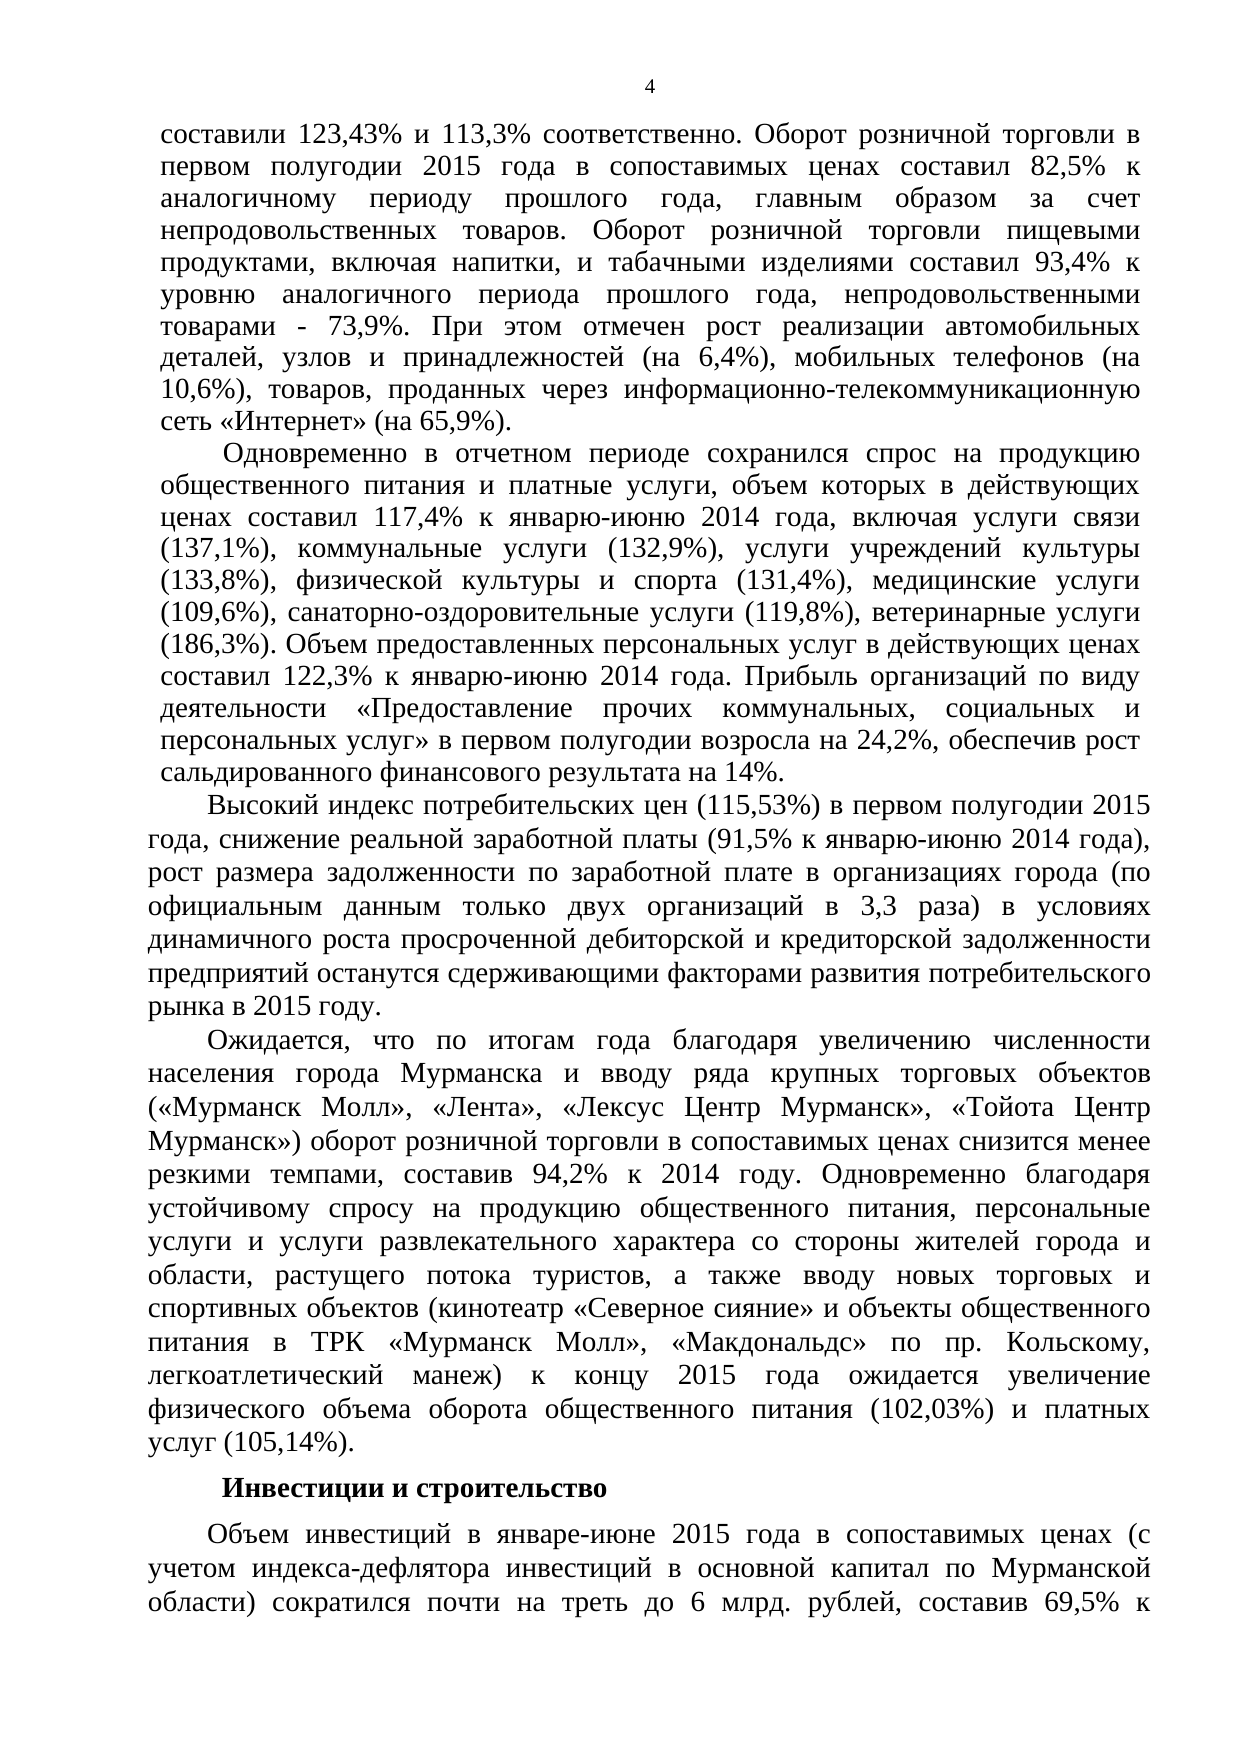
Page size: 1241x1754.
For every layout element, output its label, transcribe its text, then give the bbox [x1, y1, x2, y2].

subtitle Инвестиции и строительство [148, 1471, 1152, 1504]
text Ожидается, что по итогам года благодаря увеличению численности населения города Мурманска и вводу ряда крупных торговых объектов («Мурманск Молл», «Лента», «Лексус Центр Мурманск», «Тойота Центр Мурманск») оборот розничной торговли в сопоставимых ценах снизится менее резкими темпами, составив 94,2% к 2014 году. Одновременно благодаря устойчивому спросу на продукцию общественного питания, персональные услуги и услуги развлекательного характера со стороны жителей города и области, растущего потока туристов, а также вводу новых торговых и спортивных объектов (кинотеатр «Северное сияние» и объекты общественного питания в ТРК «Мурманск Молл», «Макдональдс» по пр. Кольскому, легкоатлетический манеж) к концу 2015 года ожидается увеличение физического объема оборота общественного питания (102,03%) и платных услуг (105,14%). [148, 1022, 1152, 1458]
text Одновременно в отчетном периоде сохранился спрос на продукцию общественного питания и платные услуги, объем которых в действующих ценах составил 117,4% к январю-июню 2014 года, включая услуги связи (137,1%), коммунальные услуги (132,9%), услуги учреждений культуры (133,8%), физической культуры и спорта (131,4%), медицинские услуги (109,6%), санаторно-оздоровительные услуги (119,8%), ветеринарные услуги (186,3%). Объем предоставленных персональных услуг в действующих ценах составил 122,3% к январю-июню 2014 года. Прибыль организаций по виду деятельности «Предоставление прочих коммунальных, социальных и персональных услуг» в первом полугодии возросла на 24,2%, обеспечив рост сальдированного финансового результата на 14%. [160, 437, 1141, 787]
text Высокий индекс потребительских цен (115,53%) в первом полугодии 2015 года, снижение реальной заработной платы (91,5% к январю-июню 2014 года), рост размера задолженности по заработной плате в организациях города (по официальным данным только двух организаций в 3,3 раза) в условиях динамичного роста просроченной дебиторской и кредиторской задолженности предприятий останутся сдерживающими факторами развития потребительского рынка в 2015 году. [148, 787, 1152, 1022]
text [148, 1517, 1152, 1617]
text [160, 118, 1141, 437]
